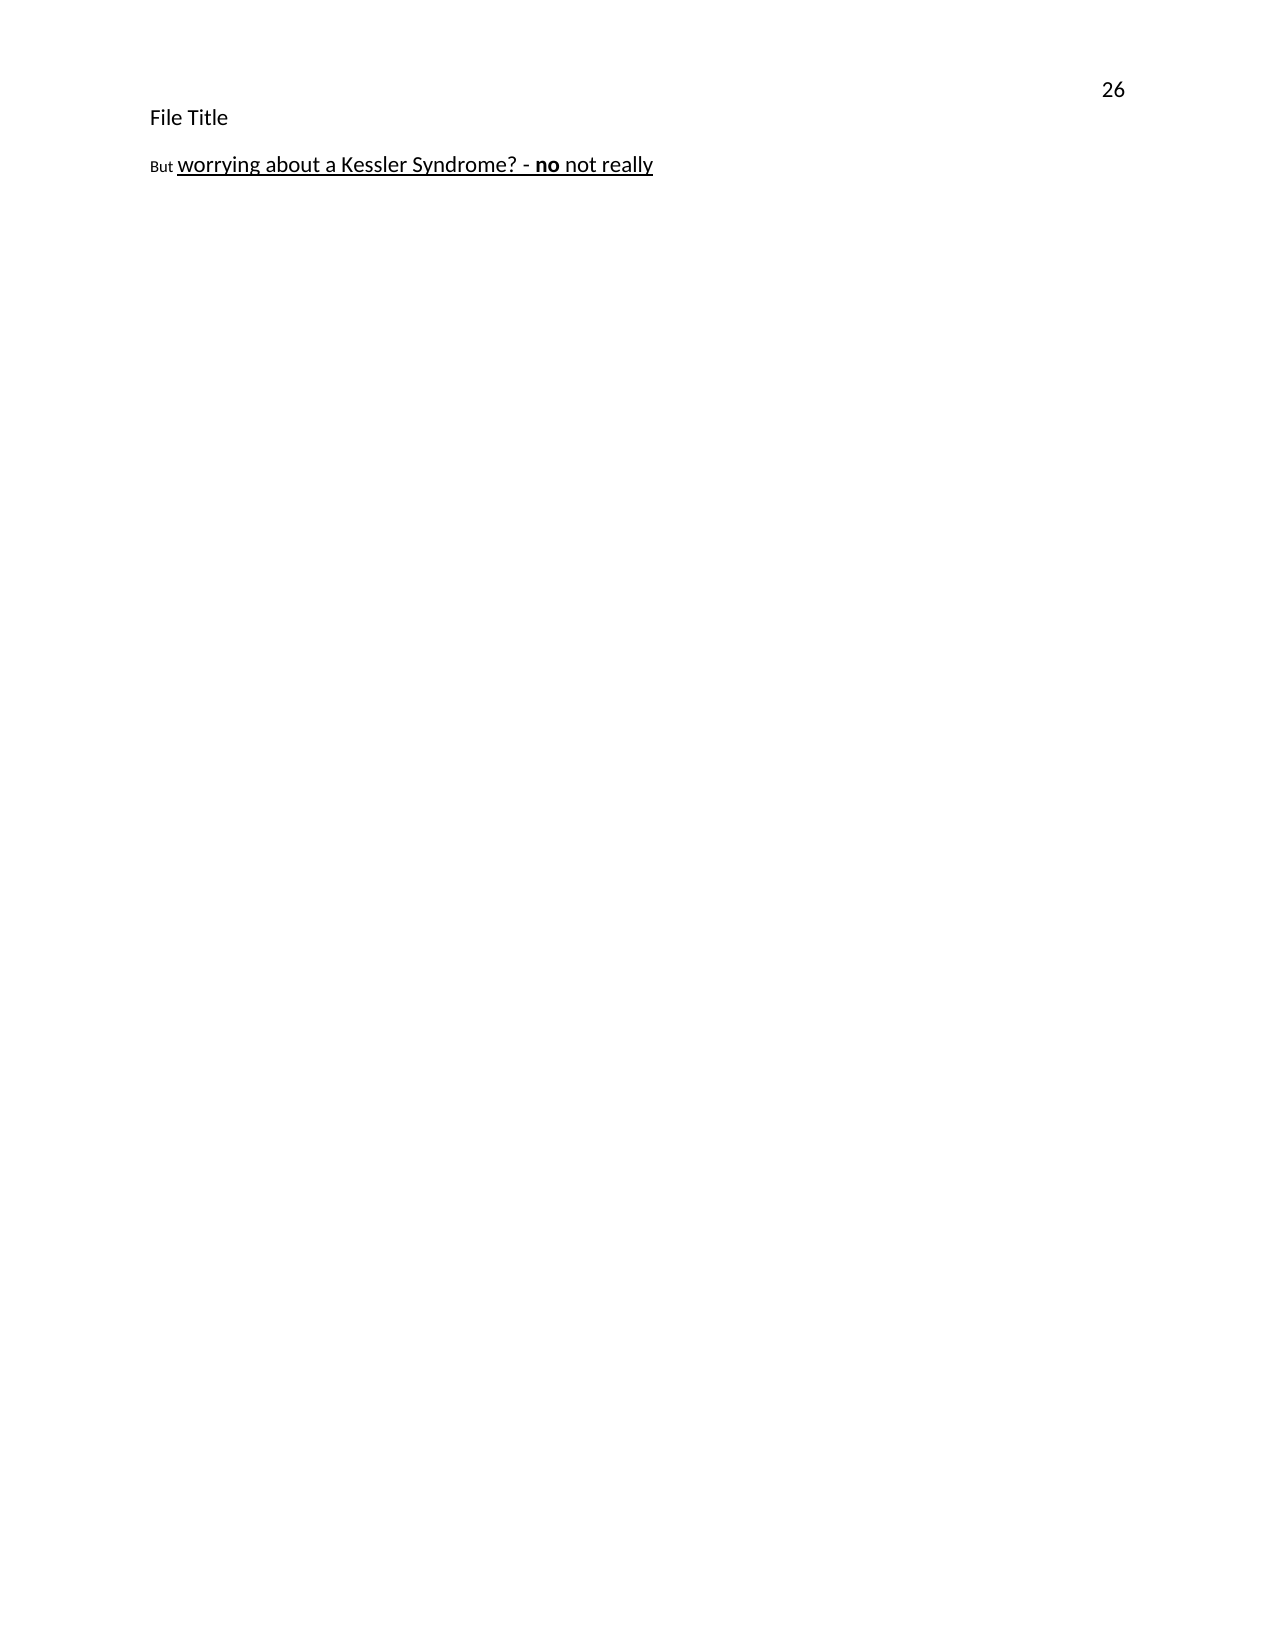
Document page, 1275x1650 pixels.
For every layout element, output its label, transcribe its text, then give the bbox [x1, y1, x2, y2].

text But worrying about a Kessler Syndrome? - no not really [150, 150, 1125, 178]
